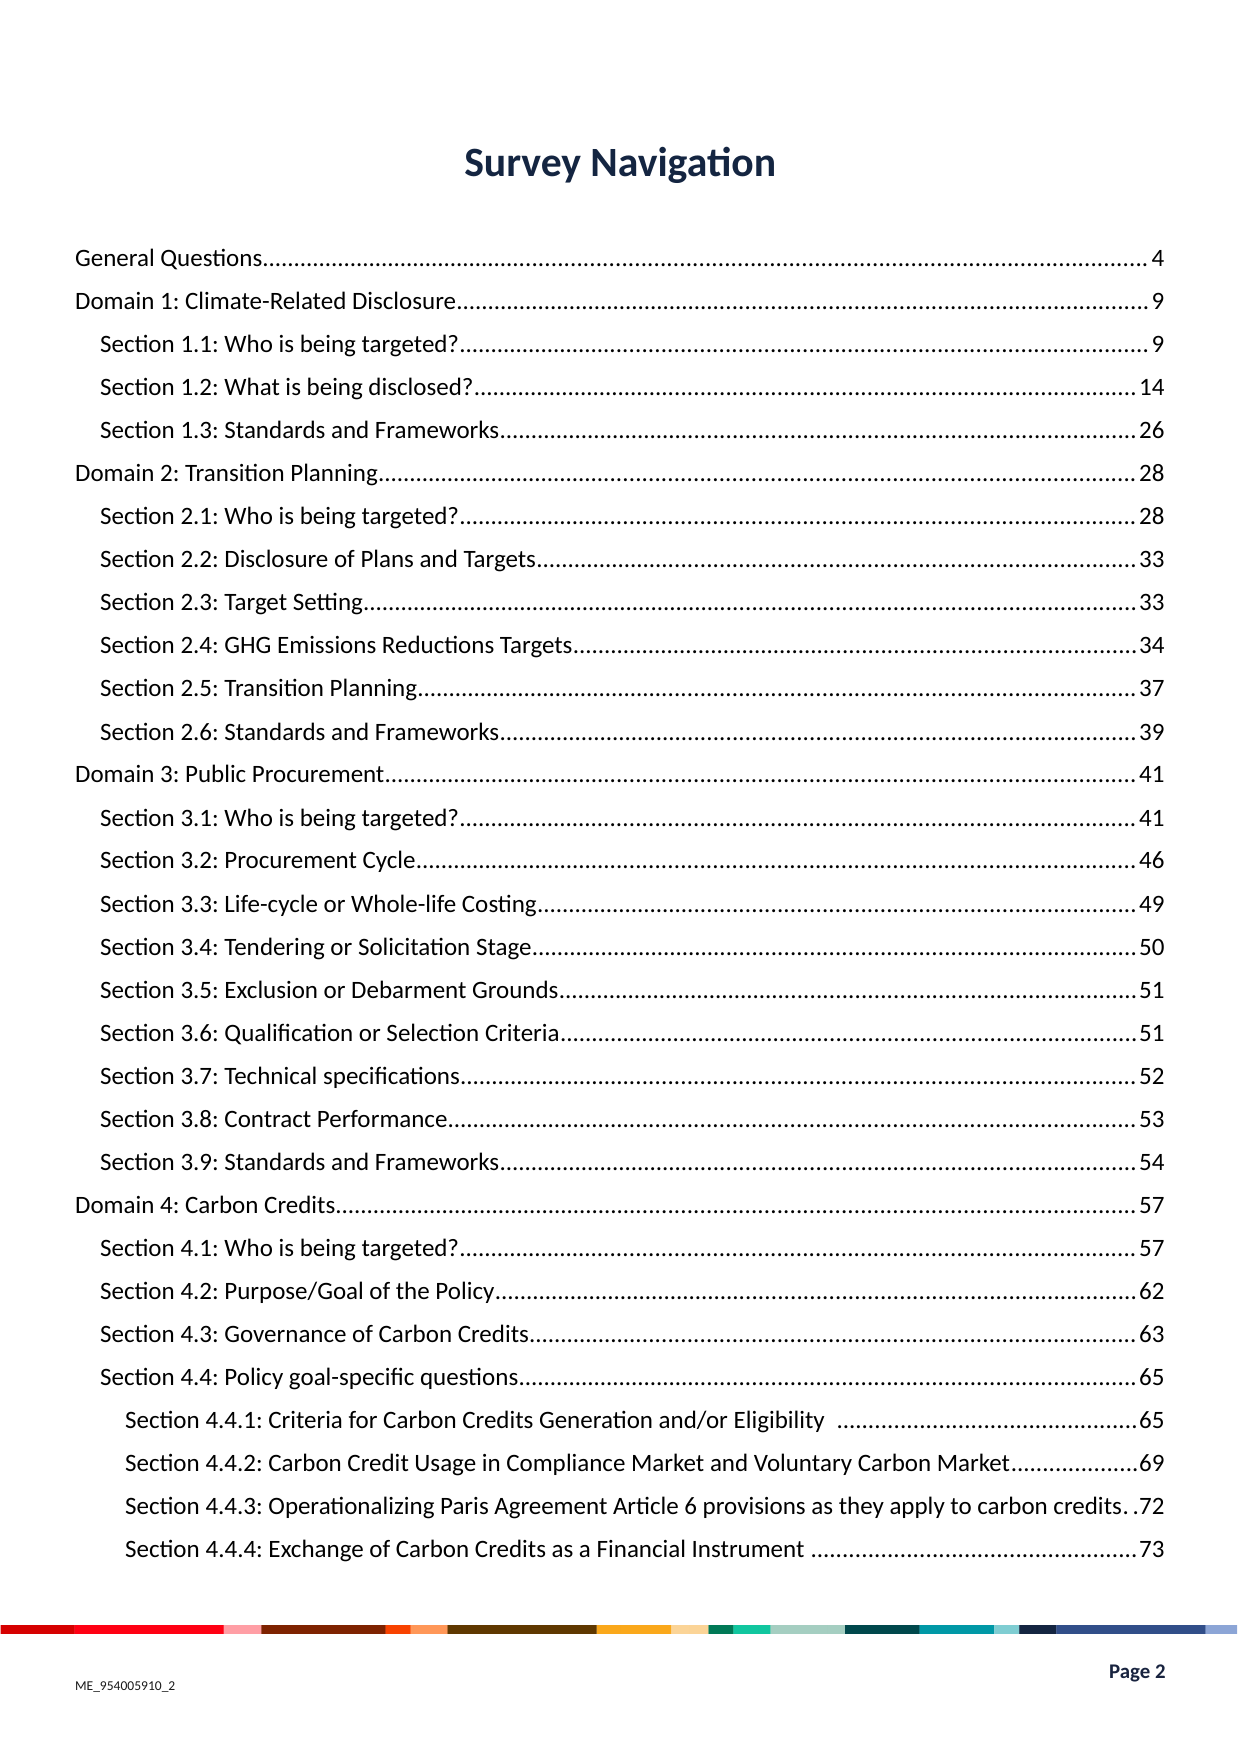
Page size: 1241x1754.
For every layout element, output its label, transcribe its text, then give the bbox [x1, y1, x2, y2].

text Section 4.1: Who is being targeted? 57 [100, 1232, 1165, 1262]
text Section 4.4.2: Carbon Credit Usage in Compliance Market and Voluntary Carbon Market 69 [125, 1447, 1165, 1477]
text Section 2.6: Standards and Frameworks 39 [100, 716, 1165, 746]
text Section 3.6: Qualification or Selection Criteria 51 [100, 1017, 1165, 1047]
picture [0, 1625, 1236, 1634]
text Section 4.4.1: Criteria for Carbon Credits Generation and/or Eligibility 65 [125, 1404, 1165, 1434]
text General Questions 4 [75, 242, 1165, 273]
text Section 3.5: Exclusion or Debarment Grounds 51 [100, 974, 1165, 1004]
text Section 1.2: What is being disclosed? 14 [100, 371, 1165, 402]
text Section 3.1: Who is being targeted? 41 [100, 802, 1165, 832]
text Section 2.4: GHG Emissions Reductions Targets 34 [100, 629, 1165, 660]
text Section 2.5: Transition Planning 37 [100, 673, 1165, 703]
text Section 3.8: Contract Performance 53 [100, 1103, 1165, 1133]
text Section 2.2: Disclosure of Plans and Targets 33 [100, 543, 1165, 574]
text Section 1.1: Who is being targeted? 9 [100, 328, 1165, 359]
text Section 3.7: Technical specifications 52 [100, 1060, 1165, 1090]
text Section 3.2: Procurement Cycle 46 [100, 845, 1165, 875]
text Section 2.1: Who is being targeted? 28 [100, 501, 1165, 531]
text Domain 3: Public Procurement 41 [75, 759, 1165, 789]
text Section 4.3: Governance of Carbon Credits 63 [100, 1318, 1165, 1348]
text Domain 1: Climate-Related Disclosure 9 [75, 285, 1165, 316]
text Section 4.2: Purpose/Goal of the Policy 62 [100, 1275, 1165, 1305]
text Section 4.4.3: Operationalizing Paris Agreement Article 6 provisions as they apply to carbon credits 72 [125, 1490, 1165, 1521]
text Section 3.4: Tendering or Solicitation Stage 50 [100, 931, 1165, 961]
text Domain 4: Carbon Credits 57 [75, 1189, 1165, 1219]
text Section 1.3: Standards and Frameworks 26 [100, 414, 1165, 445]
text Section 4.4.4: Exchange of Carbon Credits as a Financial Instrument 73 [125, 1533, 1165, 1563]
text Section 4.4: Policy goal-specific questions 65 [100, 1361, 1165, 1391]
text Survey Navigation [75, 136, 1165, 187]
text Section 2.3: Target Setting 33 [100, 587, 1165, 617]
text Domain 2: Transition Planning 28 [75, 457, 1165, 488]
text Section 3.3: Life-cycle or Whole-life Costing 49 [100, 888, 1165, 918]
text Section 3.9: Standards and Frameworks 54 [100, 1146, 1165, 1176]
